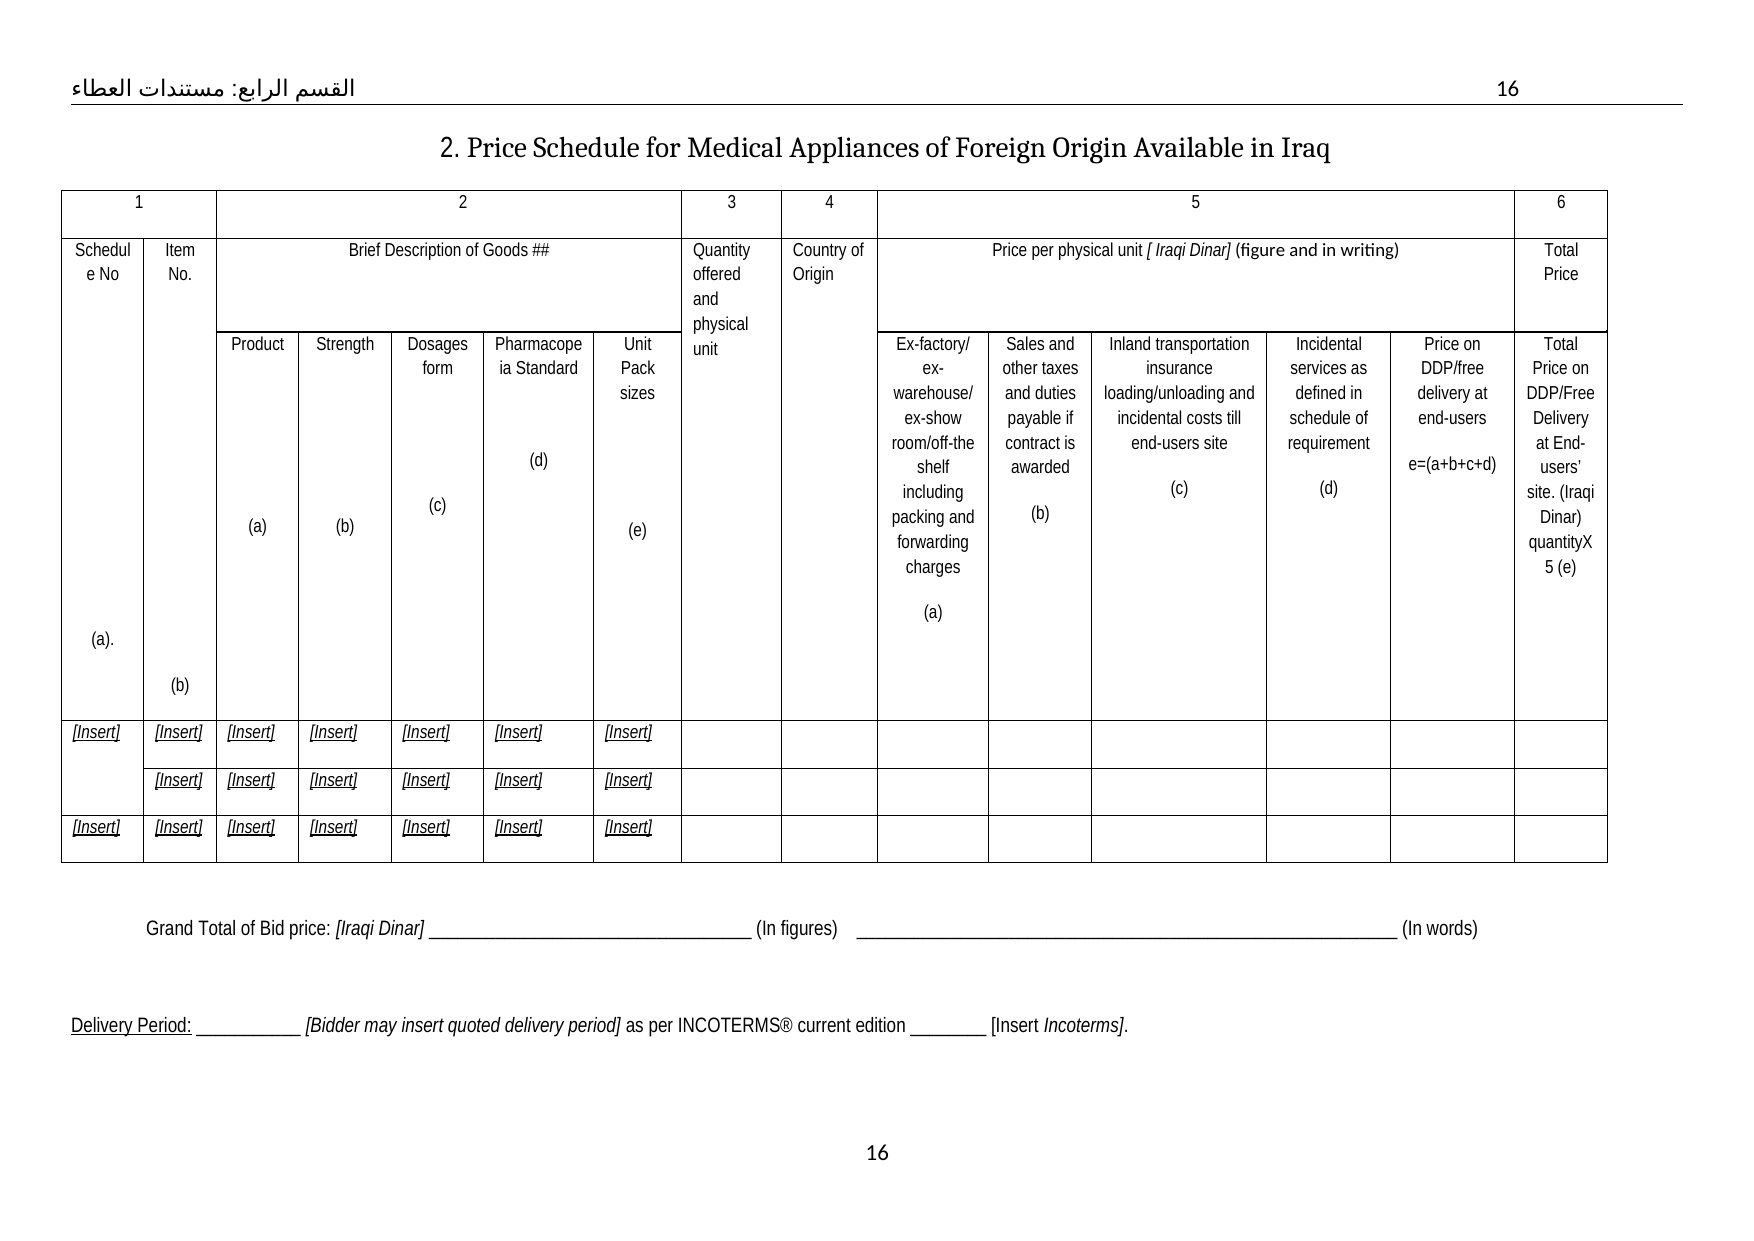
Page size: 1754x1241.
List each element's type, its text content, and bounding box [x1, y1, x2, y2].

table_cell [Insert] [594, 721, 681, 767]
table_cell Strength (b) [299, 333, 391, 720]
table_cell [878, 721, 988, 767]
table_cell [Insert] [144, 721, 216, 767]
table_cell [989, 769, 1091, 815]
table_cell [878, 816, 988, 862]
table_cell Ex-factory/ex-warehouse/ex-show room/off-the shelf including packing and forwarding charges (a) [878, 333, 988, 720]
table_cell Quantity offered and physical unit [682, 239, 781, 720]
table_cell [Insert] [62, 721, 143, 815]
table_cell [682, 769, 781, 815]
table_cell [1515, 721, 1607, 767]
table_cell Dosages form (c) [392, 333, 483, 720]
text 2. Price Schedule for Medical Appliances of Foreign Origin Available in Iraq [89, 130, 1683, 164]
table_cell [Insert] [484, 769, 593, 815]
table_header 5 [878, 191, 1514, 237]
table_cell [1092, 769, 1266, 815]
table_cell [Insert] [299, 769, 391, 815]
table_cell [Insert] [217, 721, 298, 767]
table_cell [1267, 816, 1390, 862]
table_cell [682, 816, 781, 862]
text Delivery Period: ___________ [Bidder may insert quoted delivery period] as per INCOTERMS® current edition ________ [Insert Incoterms]. [71, 1013, 1683, 1037]
table_cell [Insert] [392, 769, 483, 815]
table_cell [Insert] [299, 816, 391, 862]
table_cell Price per physical unit [ Iraqi Dinar] (figure and in writing) [878, 239, 1514, 331]
table_cell [1515, 816, 1607, 862]
table_cell Total Price on DDP/Free Delivery at End-users’ site. (Iraqi Dinar) quantityX 5 (e) [1515, 333, 1607, 720]
table_cell Country of Origin [782, 239, 877, 720]
table_cell Unit Pack sizes (e) [594, 333, 681, 720]
table_cell Product (a) [217, 333, 298, 720]
table_cell Inland transportation insurance loading/unloading and incidental costs till end-users site (c) [1092, 333, 1266, 720]
table_cell [1092, 816, 1266, 862]
table_cell [1391, 721, 1514, 767]
table_cell [1092, 721, 1266, 767]
table_cell Price on DDP/free delivery at end-users e=(a+b+c+d) [1391, 333, 1514, 720]
table_cell [Insert] [217, 816, 298, 862]
table_cell [1391, 769, 1514, 815]
table_cell [1391, 816, 1514, 862]
table_cell [Insert] [594, 769, 681, 815]
table_cell Brief Description of Goods ## [217, 239, 681, 331]
table_cell Sales and other taxes and duties payable if contract is awarded (b) [989, 333, 1091, 720]
table_cell [1267, 721, 1390, 767]
table_cell [Insert] [144, 769, 216, 815]
table_cell [782, 816, 877, 862]
table_cell [682, 721, 781, 767]
table_cell Incidental services as defined in schedule of requirement (d) [1267, 333, 1390, 720]
table_cell [989, 816, 1091, 862]
table_cell [989, 721, 1091, 767]
table_header 4 [782, 191, 877, 237]
table_cell [Insert] [484, 816, 593, 862]
table_header 6 [1515, 191, 1607, 237]
table_cell [Insert] [484, 721, 593, 767]
table_cell [1515, 769, 1607, 815]
table_header 3 [682, 191, 781, 237]
table_cell Total Price [1515, 239, 1607, 331]
table_cell [1267, 769, 1390, 815]
table_cell [878, 769, 988, 815]
table_cell [Insert] [299, 721, 391, 767]
text Grand Total of Bid price: [Iraqi Dinar] __________________________________ (In figures) _________________________________________________________ (In words) [71, 916, 1683, 940]
table_cell Schedule No (a). [62, 239, 143, 720]
table_cell [Insert] [392, 816, 483, 862]
table_cell Pharmacopeia Standard (d) [484, 333, 593, 720]
table_cell [Insert] [392, 721, 483, 767]
table_header 2 [217, 191, 681, 237]
table_cell [Insert] [217, 769, 298, 815]
table_cell [782, 769, 877, 815]
table_cell [Insert] [594, 816, 681, 862]
table_header 1 [62, 191, 216, 237]
table_cell [Insert] [62, 816, 143, 862]
table_cell [782, 721, 877, 767]
table_cell [Insert] [144, 816, 216, 862]
table_cell Item No. (b) [144, 239, 216, 720]
